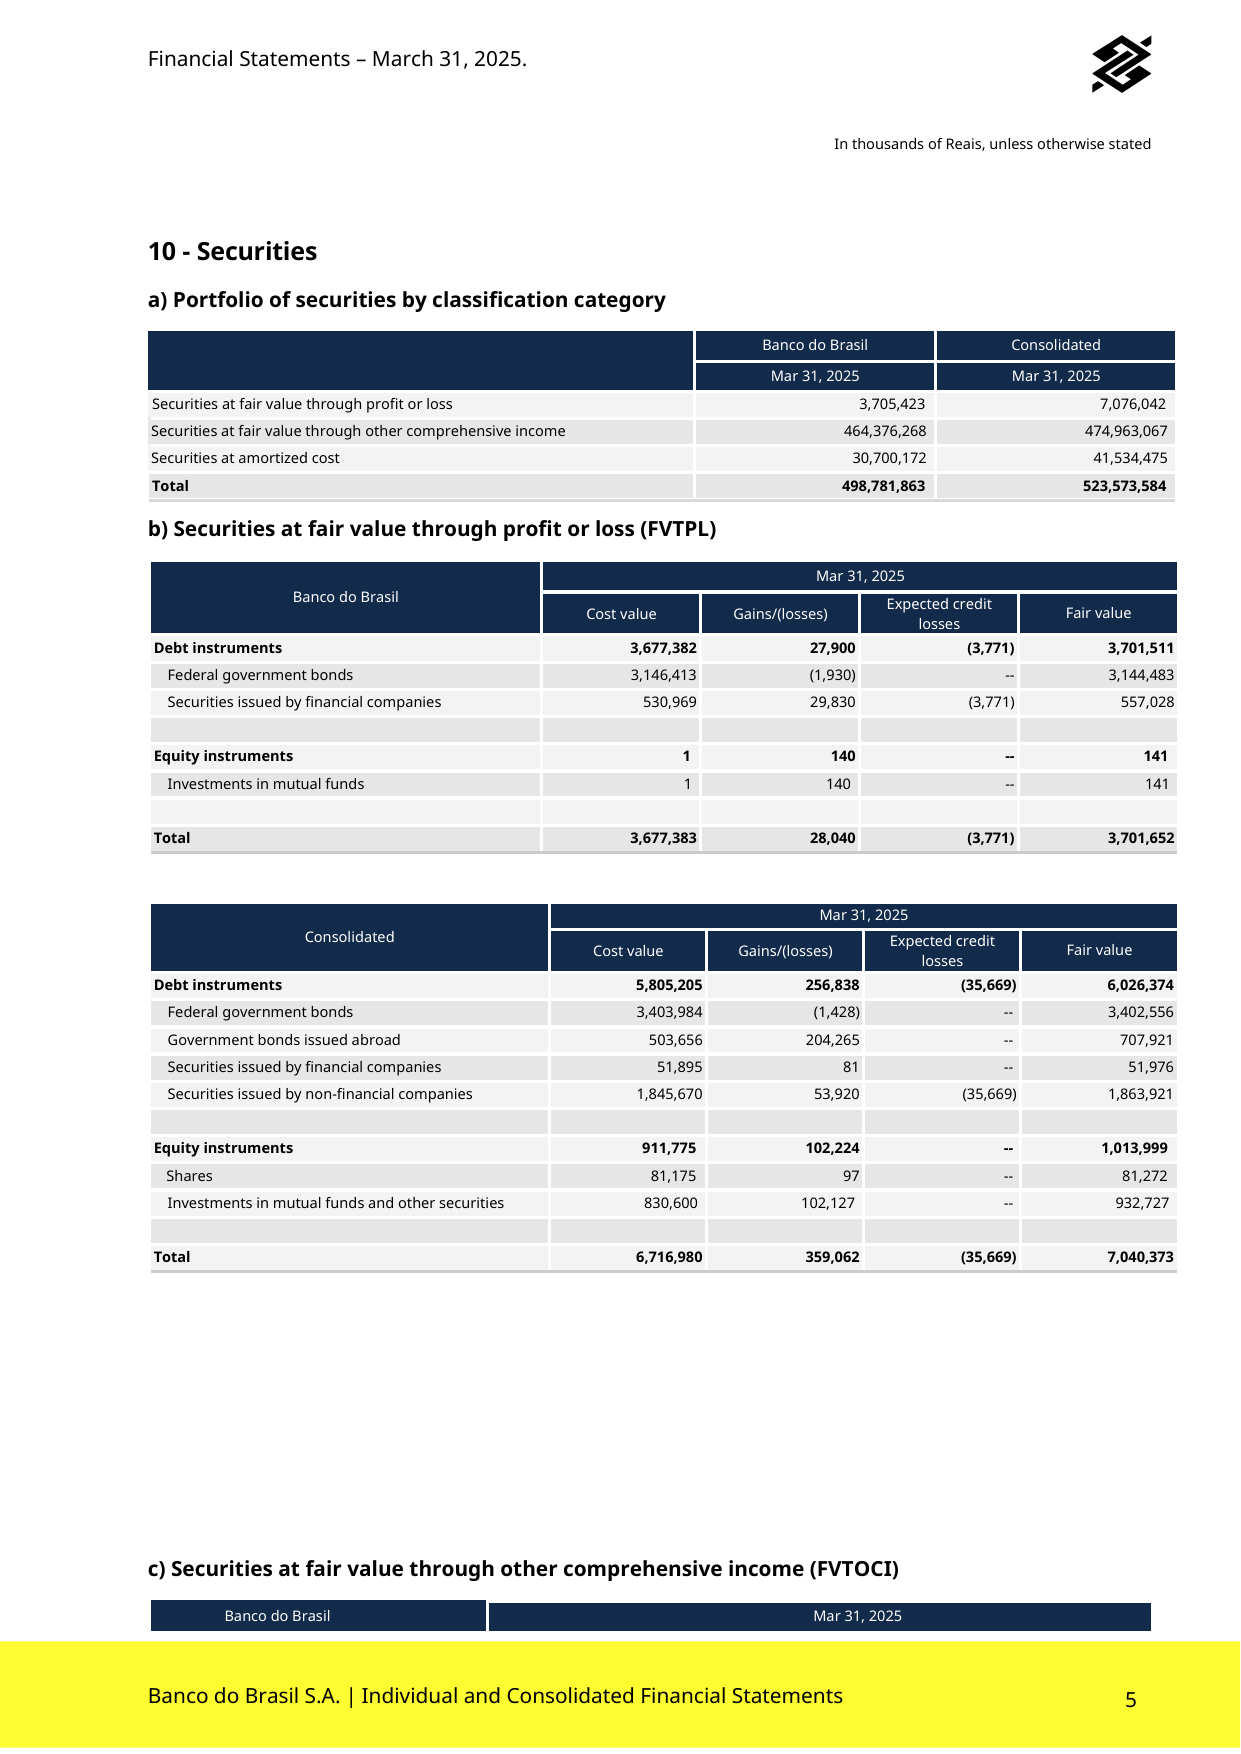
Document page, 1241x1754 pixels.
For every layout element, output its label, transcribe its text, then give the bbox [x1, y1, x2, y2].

list a) Portfolio of securities by classification category [148, 286, 1152, 314]
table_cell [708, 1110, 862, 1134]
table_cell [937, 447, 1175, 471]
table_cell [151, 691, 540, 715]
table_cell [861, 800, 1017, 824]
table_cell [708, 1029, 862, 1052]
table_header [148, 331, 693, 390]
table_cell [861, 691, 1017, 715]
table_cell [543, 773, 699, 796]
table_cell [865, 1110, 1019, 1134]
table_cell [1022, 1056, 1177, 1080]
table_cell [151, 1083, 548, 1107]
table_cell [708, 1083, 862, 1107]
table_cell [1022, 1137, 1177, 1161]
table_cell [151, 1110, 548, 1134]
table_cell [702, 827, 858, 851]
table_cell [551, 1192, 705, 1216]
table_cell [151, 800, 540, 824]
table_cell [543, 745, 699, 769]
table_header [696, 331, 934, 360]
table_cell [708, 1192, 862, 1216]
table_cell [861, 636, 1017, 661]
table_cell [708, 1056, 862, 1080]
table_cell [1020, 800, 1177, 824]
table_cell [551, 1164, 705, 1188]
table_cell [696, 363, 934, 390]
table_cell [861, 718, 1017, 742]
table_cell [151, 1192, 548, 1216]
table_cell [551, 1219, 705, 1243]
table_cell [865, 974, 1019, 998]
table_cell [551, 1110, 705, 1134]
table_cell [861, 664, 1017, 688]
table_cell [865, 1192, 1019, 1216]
picture [1092, 35, 1152, 93]
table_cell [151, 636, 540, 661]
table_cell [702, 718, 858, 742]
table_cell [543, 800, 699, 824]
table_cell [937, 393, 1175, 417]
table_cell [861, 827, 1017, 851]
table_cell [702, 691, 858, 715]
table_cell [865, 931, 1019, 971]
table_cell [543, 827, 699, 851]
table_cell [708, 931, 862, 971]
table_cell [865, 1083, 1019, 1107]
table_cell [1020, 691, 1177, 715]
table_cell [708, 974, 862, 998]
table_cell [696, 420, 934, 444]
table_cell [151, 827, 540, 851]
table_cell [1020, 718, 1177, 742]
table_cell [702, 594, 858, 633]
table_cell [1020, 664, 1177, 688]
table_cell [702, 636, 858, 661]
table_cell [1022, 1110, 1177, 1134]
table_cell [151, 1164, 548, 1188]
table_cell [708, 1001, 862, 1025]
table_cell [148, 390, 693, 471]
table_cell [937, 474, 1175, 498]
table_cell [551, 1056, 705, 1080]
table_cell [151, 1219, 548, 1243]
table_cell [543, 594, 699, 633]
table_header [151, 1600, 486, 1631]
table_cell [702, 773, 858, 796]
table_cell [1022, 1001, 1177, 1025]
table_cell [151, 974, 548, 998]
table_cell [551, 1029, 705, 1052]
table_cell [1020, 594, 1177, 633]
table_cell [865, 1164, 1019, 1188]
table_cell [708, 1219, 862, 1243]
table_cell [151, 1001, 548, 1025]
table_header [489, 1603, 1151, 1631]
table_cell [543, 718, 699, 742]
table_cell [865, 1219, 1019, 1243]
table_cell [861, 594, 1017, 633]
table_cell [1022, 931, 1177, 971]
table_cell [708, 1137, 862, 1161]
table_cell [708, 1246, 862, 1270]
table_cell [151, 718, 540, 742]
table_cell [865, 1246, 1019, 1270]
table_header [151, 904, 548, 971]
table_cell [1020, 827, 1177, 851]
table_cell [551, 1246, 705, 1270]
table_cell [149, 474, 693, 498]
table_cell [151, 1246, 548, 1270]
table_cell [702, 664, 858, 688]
list b) Securities at fair value through profit or loss (FVTPL) [148, 514, 1152, 542]
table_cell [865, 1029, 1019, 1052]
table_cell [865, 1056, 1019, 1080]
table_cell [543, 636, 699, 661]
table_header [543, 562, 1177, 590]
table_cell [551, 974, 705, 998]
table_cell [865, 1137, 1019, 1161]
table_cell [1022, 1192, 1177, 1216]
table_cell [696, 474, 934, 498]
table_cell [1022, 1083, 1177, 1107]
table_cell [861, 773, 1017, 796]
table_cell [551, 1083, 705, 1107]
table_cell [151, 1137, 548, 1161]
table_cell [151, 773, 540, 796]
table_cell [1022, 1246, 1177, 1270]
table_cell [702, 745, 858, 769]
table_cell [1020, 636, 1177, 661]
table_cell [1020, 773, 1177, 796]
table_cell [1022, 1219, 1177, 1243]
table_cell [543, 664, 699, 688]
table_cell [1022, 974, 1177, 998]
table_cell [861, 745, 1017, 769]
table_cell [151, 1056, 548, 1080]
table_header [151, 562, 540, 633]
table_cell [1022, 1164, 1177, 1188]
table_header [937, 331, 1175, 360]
list c) Securities at fair value through other comprehensive income (FVTOCI) [148, 1554, 1152, 1583]
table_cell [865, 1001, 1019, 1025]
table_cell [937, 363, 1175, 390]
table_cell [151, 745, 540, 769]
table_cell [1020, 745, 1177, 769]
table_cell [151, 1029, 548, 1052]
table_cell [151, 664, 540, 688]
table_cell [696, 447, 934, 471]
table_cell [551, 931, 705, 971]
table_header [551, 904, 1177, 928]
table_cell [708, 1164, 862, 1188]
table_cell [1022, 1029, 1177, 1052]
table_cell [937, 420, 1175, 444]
list 10 - Securities [148, 234, 1152, 268]
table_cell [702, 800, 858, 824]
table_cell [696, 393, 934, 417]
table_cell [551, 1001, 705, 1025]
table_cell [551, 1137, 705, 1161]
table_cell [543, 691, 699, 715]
